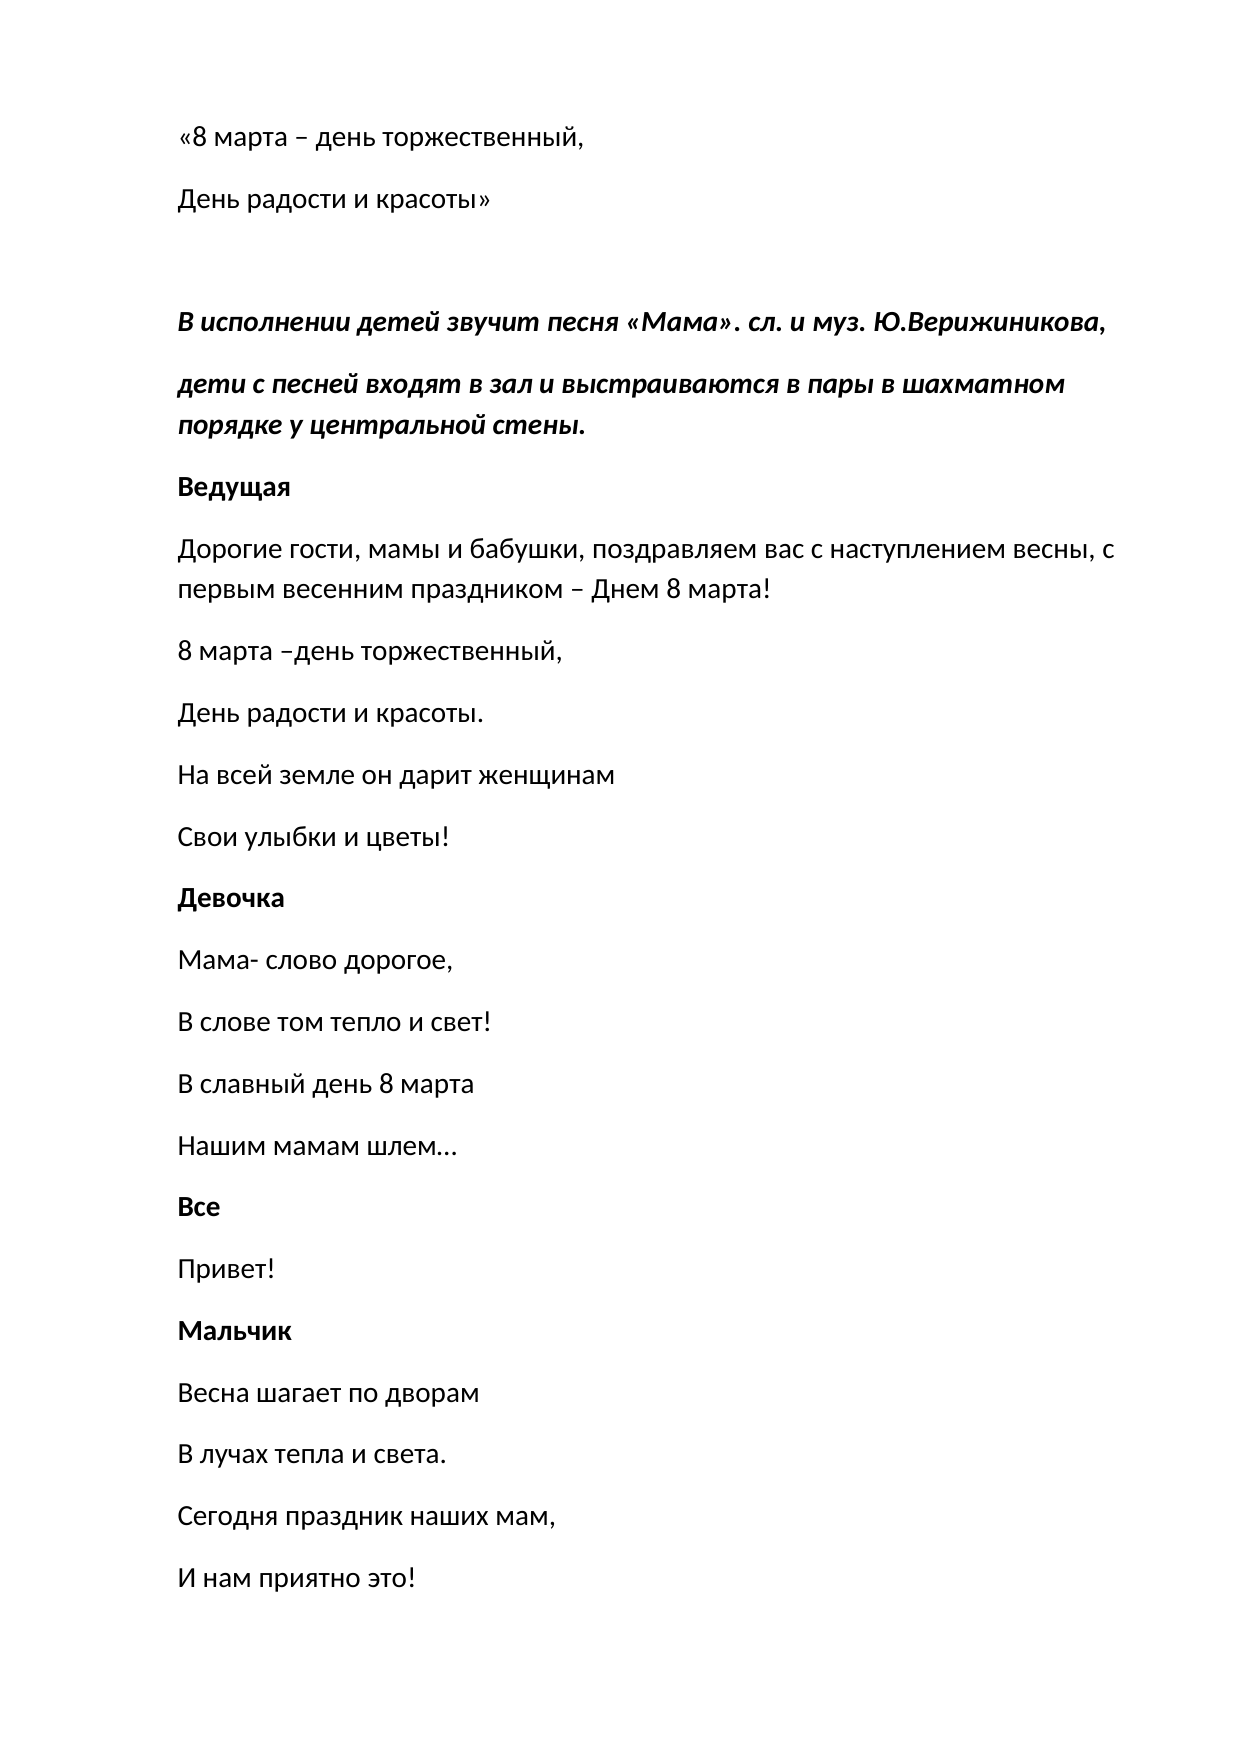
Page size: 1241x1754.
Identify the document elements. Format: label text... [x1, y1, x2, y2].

text И нам приятно это! [177, 1559, 1152, 1594]
text 8 марта –день торжественный, [177, 632, 1152, 668]
text Мама- слово дорогое, [177, 941, 1152, 977]
text Привет! [177, 1250, 1152, 1286]
text Свои улыбки и цветы! [177, 818, 1152, 853]
text Весна шагает по дворам [177, 1374, 1152, 1409]
text Мальчик [177, 1312, 1152, 1347]
text дети с песней входят в зал и выстраиваются в пары в шахматном порядке у центральной стены. [177, 365, 1152, 442]
text Все [177, 1188, 1152, 1224]
text На всей земле он дарит женщинам [177, 756, 1152, 792]
text Сегодня праздник наших мам, [177, 1497, 1152, 1533]
text В лучах тепла и света. [177, 1435, 1152, 1471]
text День радости и красоты» [177, 180, 1152, 216]
text День радости и красоты. [177, 694, 1152, 730]
text В исполнении детей звучит песня «Мама». сл. и муз. Ю.Верижиникова, [177, 303, 1152, 339]
text Ведущая [177, 468, 1152, 503]
text «8 марта – день торжественный, [177, 118, 1152, 154]
text В слове том тепло и свет! [177, 1003, 1152, 1039]
text Дорогие гости, мамы и бабушки, поздравляем вас с наступлением весны, с первым весенним праздником – Днем 8 марта! [177, 530, 1152, 606]
text В славный день 8 марта [177, 1065, 1152, 1100]
text Нашим мамам шлем… [177, 1127, 1152, 1162]
text Девочка [177, 879, 1152, 915]
